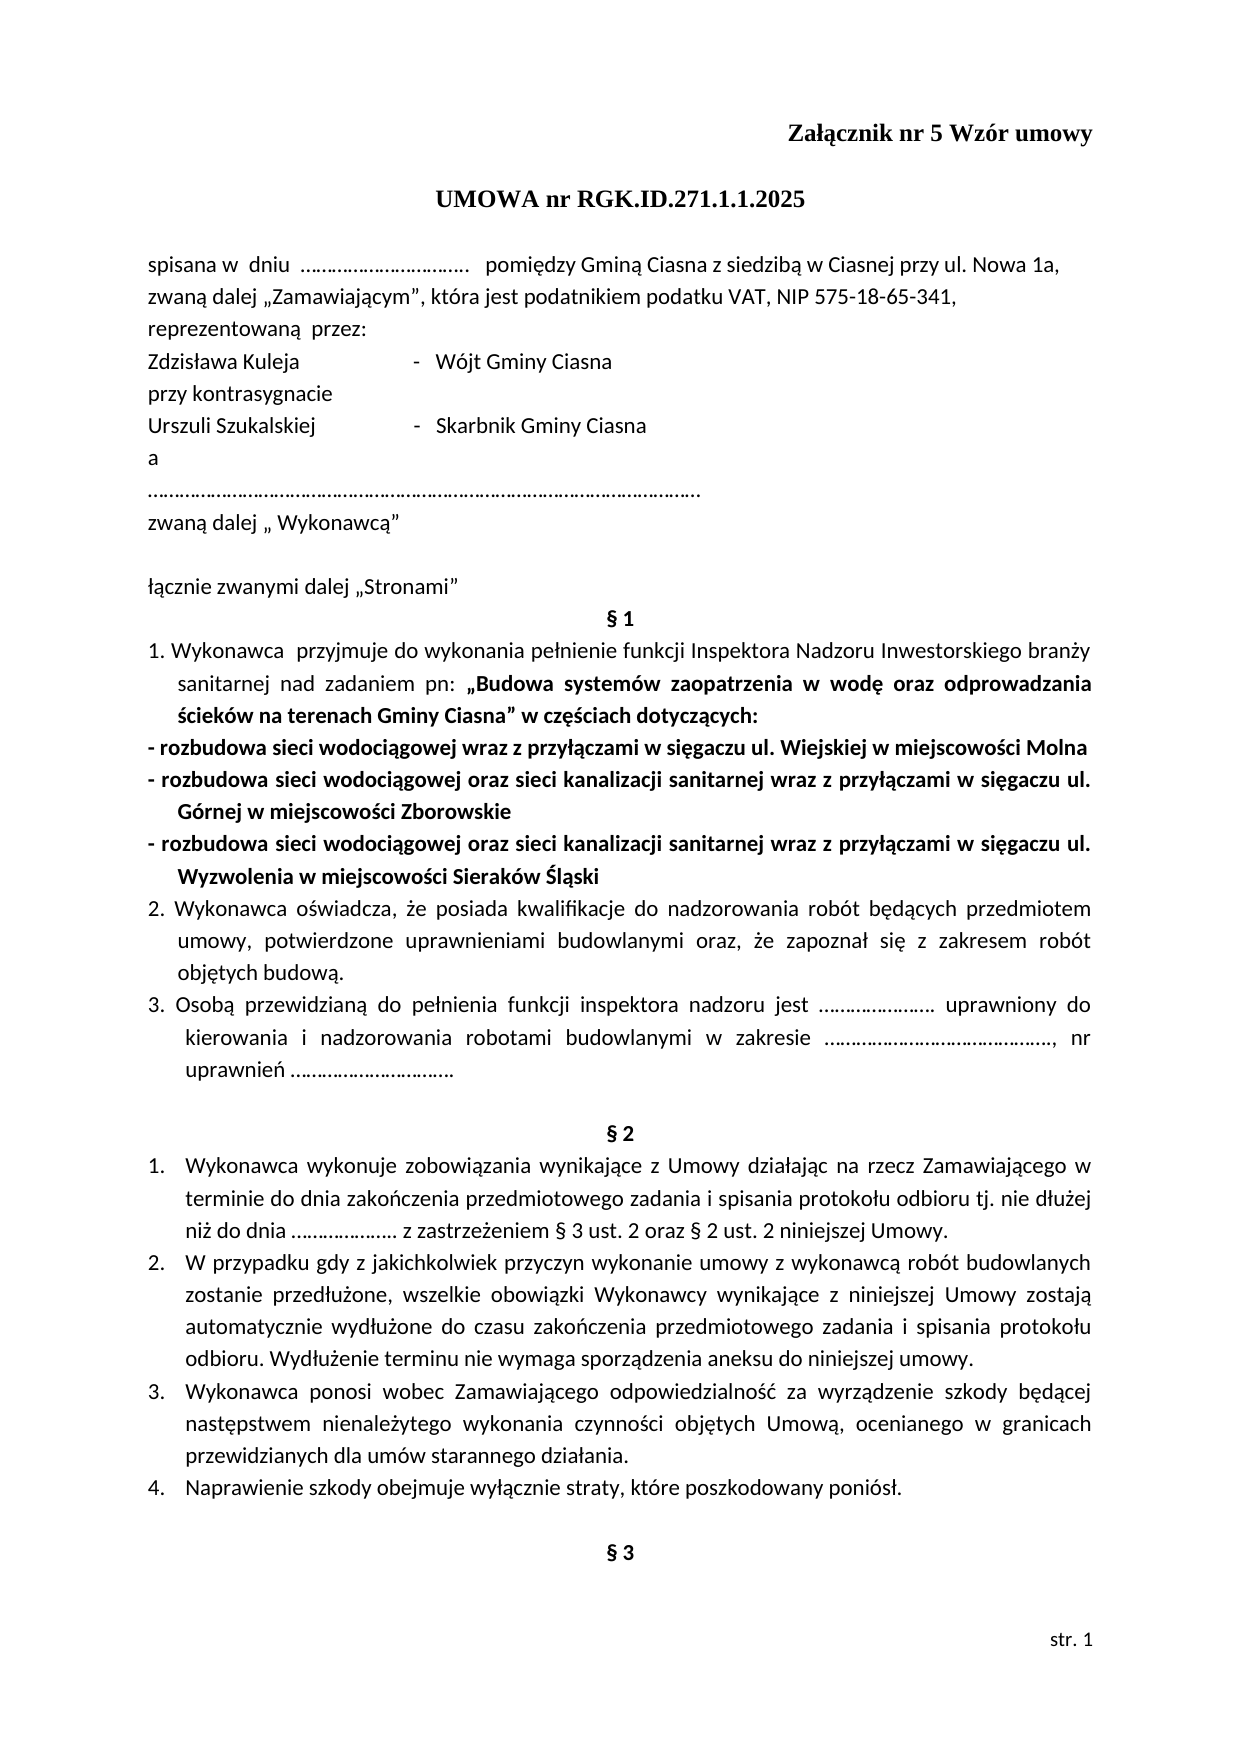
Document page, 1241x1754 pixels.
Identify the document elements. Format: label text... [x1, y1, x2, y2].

text § 1 [148, 604, 1093, 632]
text spisana w dniu ………………………….. pomiędzy Gminą Ciasna z siedzibą w Ciasnej przy ul. Nowa 1a, [148, 250, 1093, 278]
text zwaną dalej „ Wykonawcą” [148, 508, 1093, 536]
text - rozbudowa sieci wodociągowej oraz sieci kanalizacji sanitarnej wraz z przyłączami w sięgaczu ul. Górnej w miejscowości Zborowskie [148, 765, 1093, 825]
text Załącznik nr 5 Wzór umowy [148, 118, 1093, 147]
text UMOWA nr RGK.ID.271.1.1.2025 [148, 184, 1093, 213]
text 2. Wykonawca oświadcza, że posiada kwalifikacje do nadzorowania robót będących przedmiotem umowy, potwierdzone uprawnieniami budowlanymi oraz, że zapoznał się z zakresem robót objętych budową. [148, 894, 1093, 986]
text § 2 [148, 1119, 1093, 1147]
text - rozbudowa sieci wodociągowej oraz sieci kanalizacji sanitarnej wraz z przyłączami w sięgaczu ul. Wyzwolenia w miejscowości Sieraków Śląski [148, 829, 1093, 890]
text - rozbudowa sieci wodociągowej wraz z przyłączami w sięgaczu ul. Wiejskiej w miejscowości Molna [148, 733, 1093, 761]
text Zdzisława Kuleja - Wójt Gminy Ciasna [148, 347, 1093, 375]
text przy kontrasygnacie [148, 379, 1093, 407]
text a …………………………………………………………………………………………… [148, 443, 1093, 503]
text 3. Osobą przewidzianą do pełnienia funkcji inspektora nadzoru jest …………………. uprawniony do kierowania i nadzorowania robotami budowlanymi w zakresie ……………………………………., nr uprawnień …………………………. [148, 991, 1093, 1083]
text łącznie zwanymi dalej „Stronami” [148, 572, 1093, 600]
text zwaną dalej „Zamawiającym”, która jest podatnikiem podatku VAT, NIP 575-18-65-341, reprezentowaną przez: [148, 282, 1093, 343]
text Urszuli Szukalskiej - Skarbnik Gminy Ciasna [148, 411, 1093, 439]
list Wykonawca ponosi wobec Zamawiającego odpowiedzialność za wyrządzenie szkody będącej następstwem nienależytego wykonania czynności objętych Umową, ocenianego w granicach przewidzianych dla umów starannego działania. [148, 1377, 1093, 1469]
list Wykonawca wykonuje zobowiązania wynikające z Umowy działając na rzecz Zamawiającego w terminie do dnia zakończenia przedmiotowego zadania i spisania protokołu odbioru tj. nie dłużej niż do dnia ……………….. z zastrzeżeniem § 3 ust. 2 oraz § 2 ust. 2 niniejszej Umowy. [148, 1151, 1093, 1244]
text 1. Wykonawca przyjmuje do wykonania pełnienie funkcji Inspektora Nadzoru Inwestorskiego branży sanitarnej nad zadaniem pn: „Budowa systemów zaopatrzenia w wodę oraz odprowadzania ścieków na terenach Gminy Ciasna” w częściach dotyczących: [148, 636, 1093, 729]
list W przypadku gdy z jakichkolwiek przyczyn wykonanie umowy z wykonawcą robót budowlanych zostanie przedłużone, wszelkie obowiązki Wykonawcy wynikające z niniejszej Umowy zostają automatycznie wydłużone do czasu zakończenia przedmiotowego zadania i spisania protokołu odbioru. Wydłużenie terminu nie wymaga sporządzenia aneksu do niniejszej umowy. [148, 1248, 1093, 1373]
list Naprawienie szkody obejmuje wyłącznie straty, które poszkodowany poniósł. [148, 1473, 1093, 1501]
text § 3 [148, 1538, 1093, 1566]
